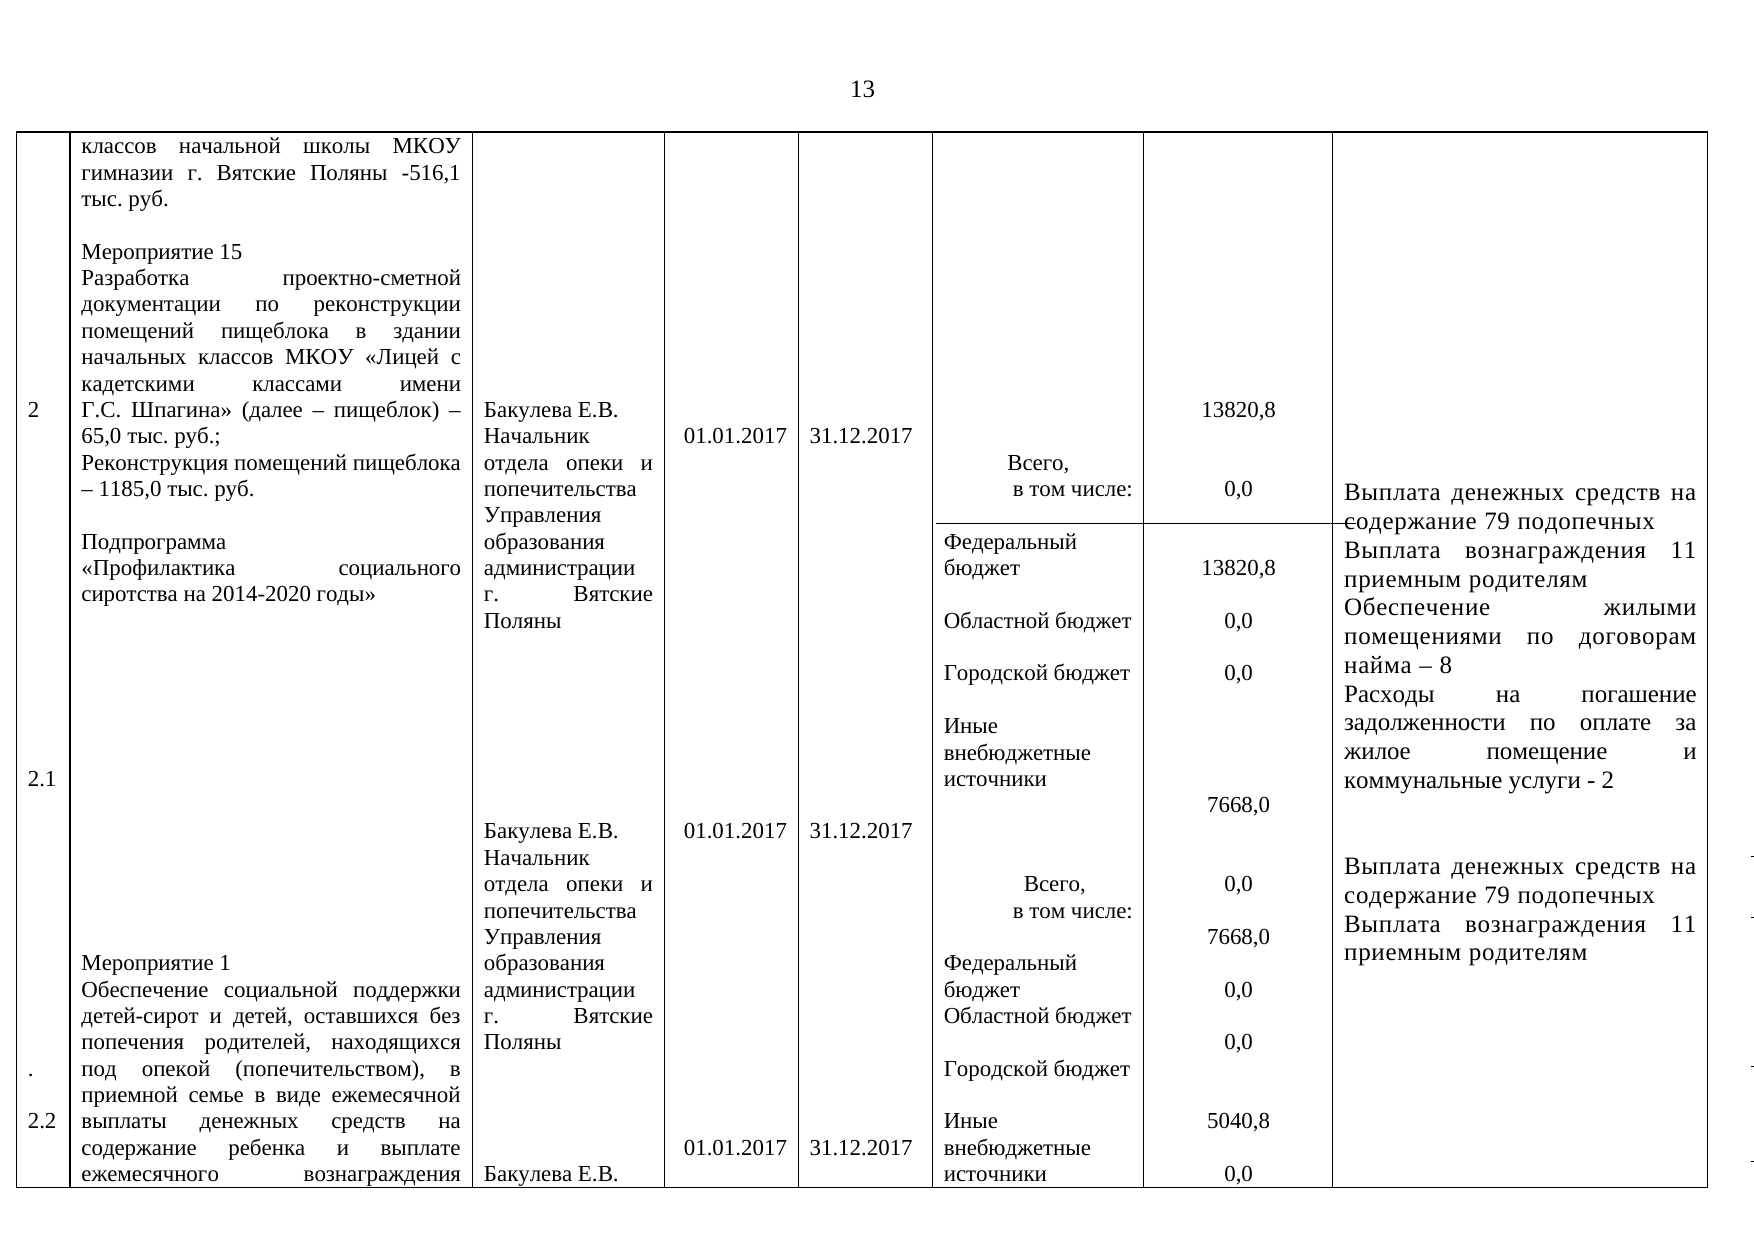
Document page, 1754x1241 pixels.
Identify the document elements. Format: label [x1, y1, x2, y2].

table_cell [933, 133, 1143, 1187]
table_cell [1144, 133, 1332, 523]
table_cell [1144, 524, 1332, 1187]
